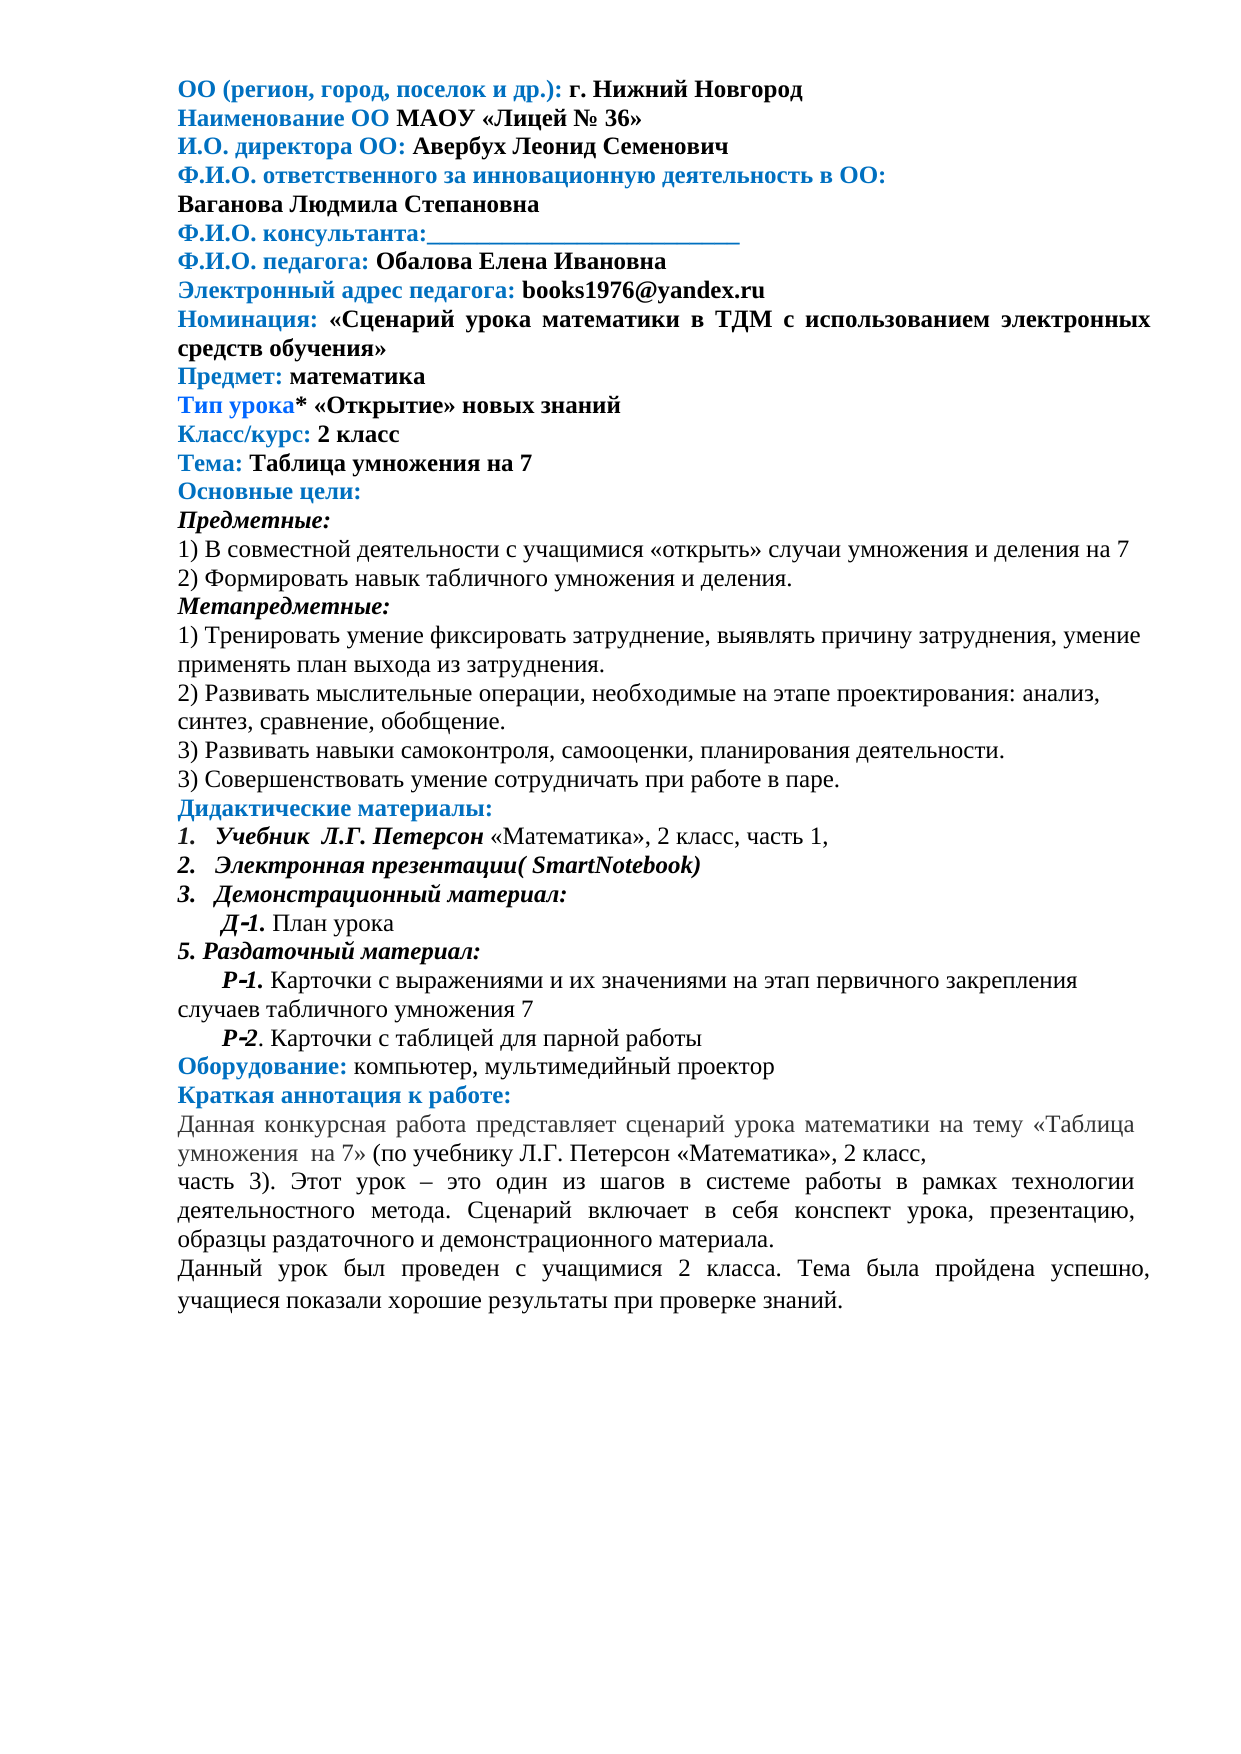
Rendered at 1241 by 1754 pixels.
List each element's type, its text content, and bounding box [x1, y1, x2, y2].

list Демонстрационный материал: [177, 879, 1152, 908]
text Тип урока* «Открытие» новых знаний [177, 390, 1152, 419]
list Учебник Л.Г. Петерсон «Математика», 2 класс, часть 1, [177, 821, 1136, 850]
text Р2. Карточки с таблицей для парной работы [177, 1023, 1152, 1051]
text Основные цели: [177, 476, 1152, 505]
text 3) Развивать навыки самоконтроля, самооценки, планирования деятельности. [177, 735, 1152, 764]
text Р1. Карточки с выражениями и их значениями на этап первичного закрепления случаев табличного умножения 7 [177, 965, 1152, 1023]
text 2) Развивать мыслительные операции, необходимые на этапе проектирования: анализ, синтез, сравнение, обобщение. [177, 678, 1152, 735]
text Предметные: [177, 505, 1152, 534]
text Дидактические материалы: [177, 793, 1152, 821]
text Предмет: математика [177, 361, 1152, 390]
text Класс/курс: 2 класс [177, 419, 1152, 448]
text Краткая аннотация к работе: [177, 1080, 1152, 1109]
text Электронный адрес педагога: books1976@yandex.ru [177, 275, 1152, 304]
text Данная конкурсная работа представляет сценарий урока математики на тему «Таблица умножения на 7» (по учебнику Л.Г. Петерсон «Математика», 2 класс, [177, 1109, 1136, 1166]
text Ф.И.О. педагога: Обалова Елена Ивановна [177, 246, 1152, 275]
list Электронная презентации( SmartNotebook) [177, 850, 1152, 879]
text Ф.И.О. консультанта:_________________________ [177, 218, 1152, 246]
text И.О. директора ОО: Авербух Леонид Семенович [177, 131, 1152, 160]
text Д1. План урока [177, 908, 1152, 936]
text 1) Тренировать умение фиксировать затруднение, выявлять причину затруднения, умение применять план выхода из затруднения. [177, 620, 1152, 678]
text Ваганова Людмила Степановна [177, 189, 1152, 218]
text Номинация: «Сценарий урока математики в ТДМ с использованием электронных средств обучения» [177, 304, 1152, 361]
text часть 3). Этот урок – это один из шагов в системе работы в рамках технологии деятельностного метода. Сценарий включает в себя конспект урока, презентацию, образцы раздаточного и демонстрационного материала. [177, 1166, 1136, 1253]
text Наименование ОО МАОУ «Лицей № 36» [177, 103, 1152, 131]
text Тема: Таблица умножения на 7 [177, 448, 1152, 476]
text 1) В совместной деятельности с учащимися «открыть» случаи умножения и деления на 7 [177, 534, 1152, 563]
text Метапредметные: [177, 591, 1152, 620]
text ОО (регион, город, поселок и др.): г. Нижний Новгород [177, 74, 1152, 103]
text 3) Совершенствовать умение сотрудничать при работе в паре. [177, 764, 1152, 793]
text 5. Раздаточный материал: [177, 936, 1152, 965]
text 2) Формировать навык табличного умножения и деления. [177, 563, 1152, 591]
text Данный урок был проведен с учащимися 2 класса. Тема была пройдена успешно, учащиеся показали хорошие результаты при проверке знаний. [177, 1253, 1152, 1314]
text Ф.И.О. ответственного за инновационную деятельность в ОО: [177, 160, 1152, 189]
text Оборудование: компьютер, мультимедийный проектор [177, 1051, 1152, 1080]
